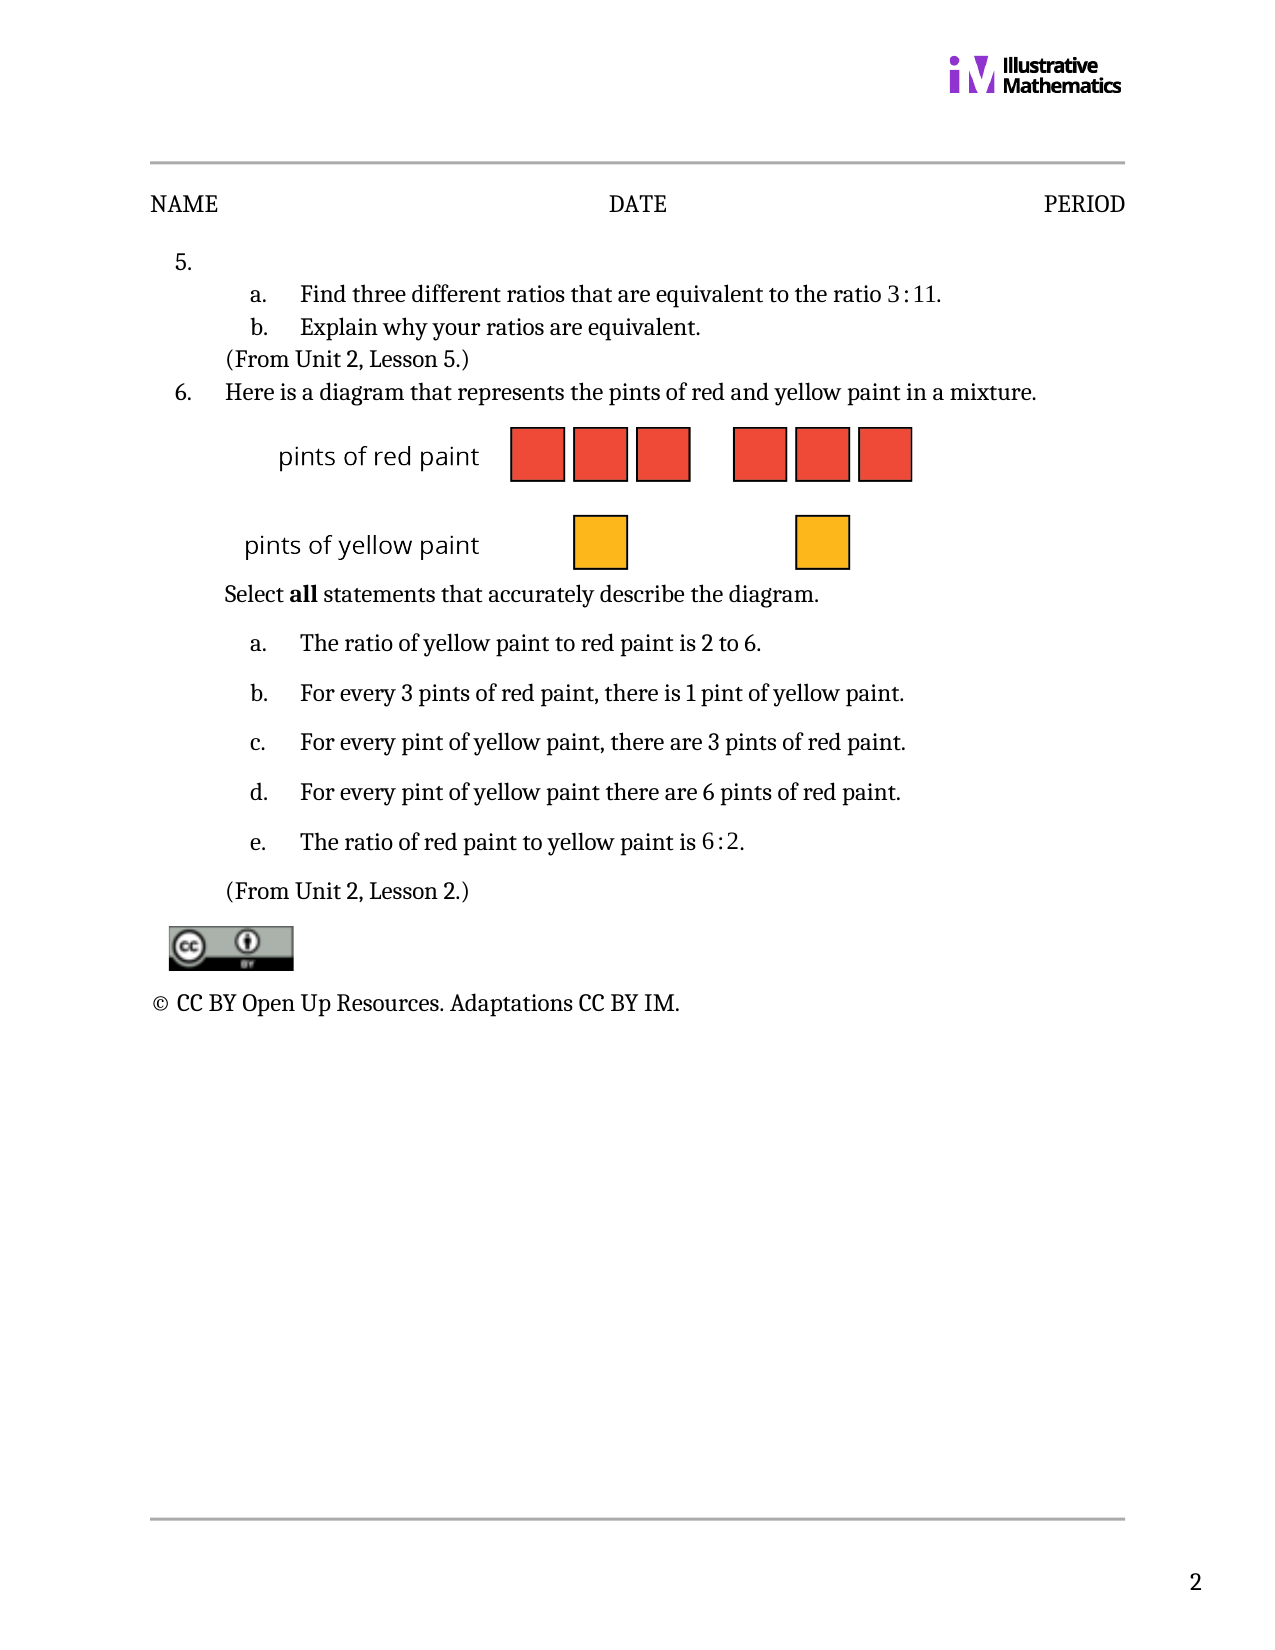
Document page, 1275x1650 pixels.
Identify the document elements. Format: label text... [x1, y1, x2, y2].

list (From Unit 2, Lesson 5.) [175, 345, 1125, 374]
list The ratio of red paint to yellow paint is . [250, 827, 1125, 856]
list (From Unit 2, Lesson 2.) [175, 877, 1125, 906]
picture [243, 427, 913, 570]
list Explain why your ratios are equivalent. [250, 312, 1125, 341]
picture [949, 55, 1121, 93]
list For every pint of yellow paint there are 6 pints of red paint. [250, 778, 1125, 807]
list The ratio of yellow paint to red paint is 2 to 6. [250, 629, 1125, 658]
list Find three different ratios that are equivalent to the ratio . [250, 280, 1125, 309]
picture [168, 926, 294, 971]
list For every 3 pints of red paint, there is 1 pint of yellow paint. [250, 679, 1125, 707]
list Here is a diagram that represents the pints of red and yellow paint in a mixture. [175, 377, 1125, 406]
list For every pint of yellow paint, there are 3 pints of red paint. [250, 728, 1125, 757]
list Select all statements that accurately describe the diagram. [175, 579, 1125, 608]
text © CC BY Open Up Resources. Adaptations CC BY IM. [150, 989, 1125, 1018]
